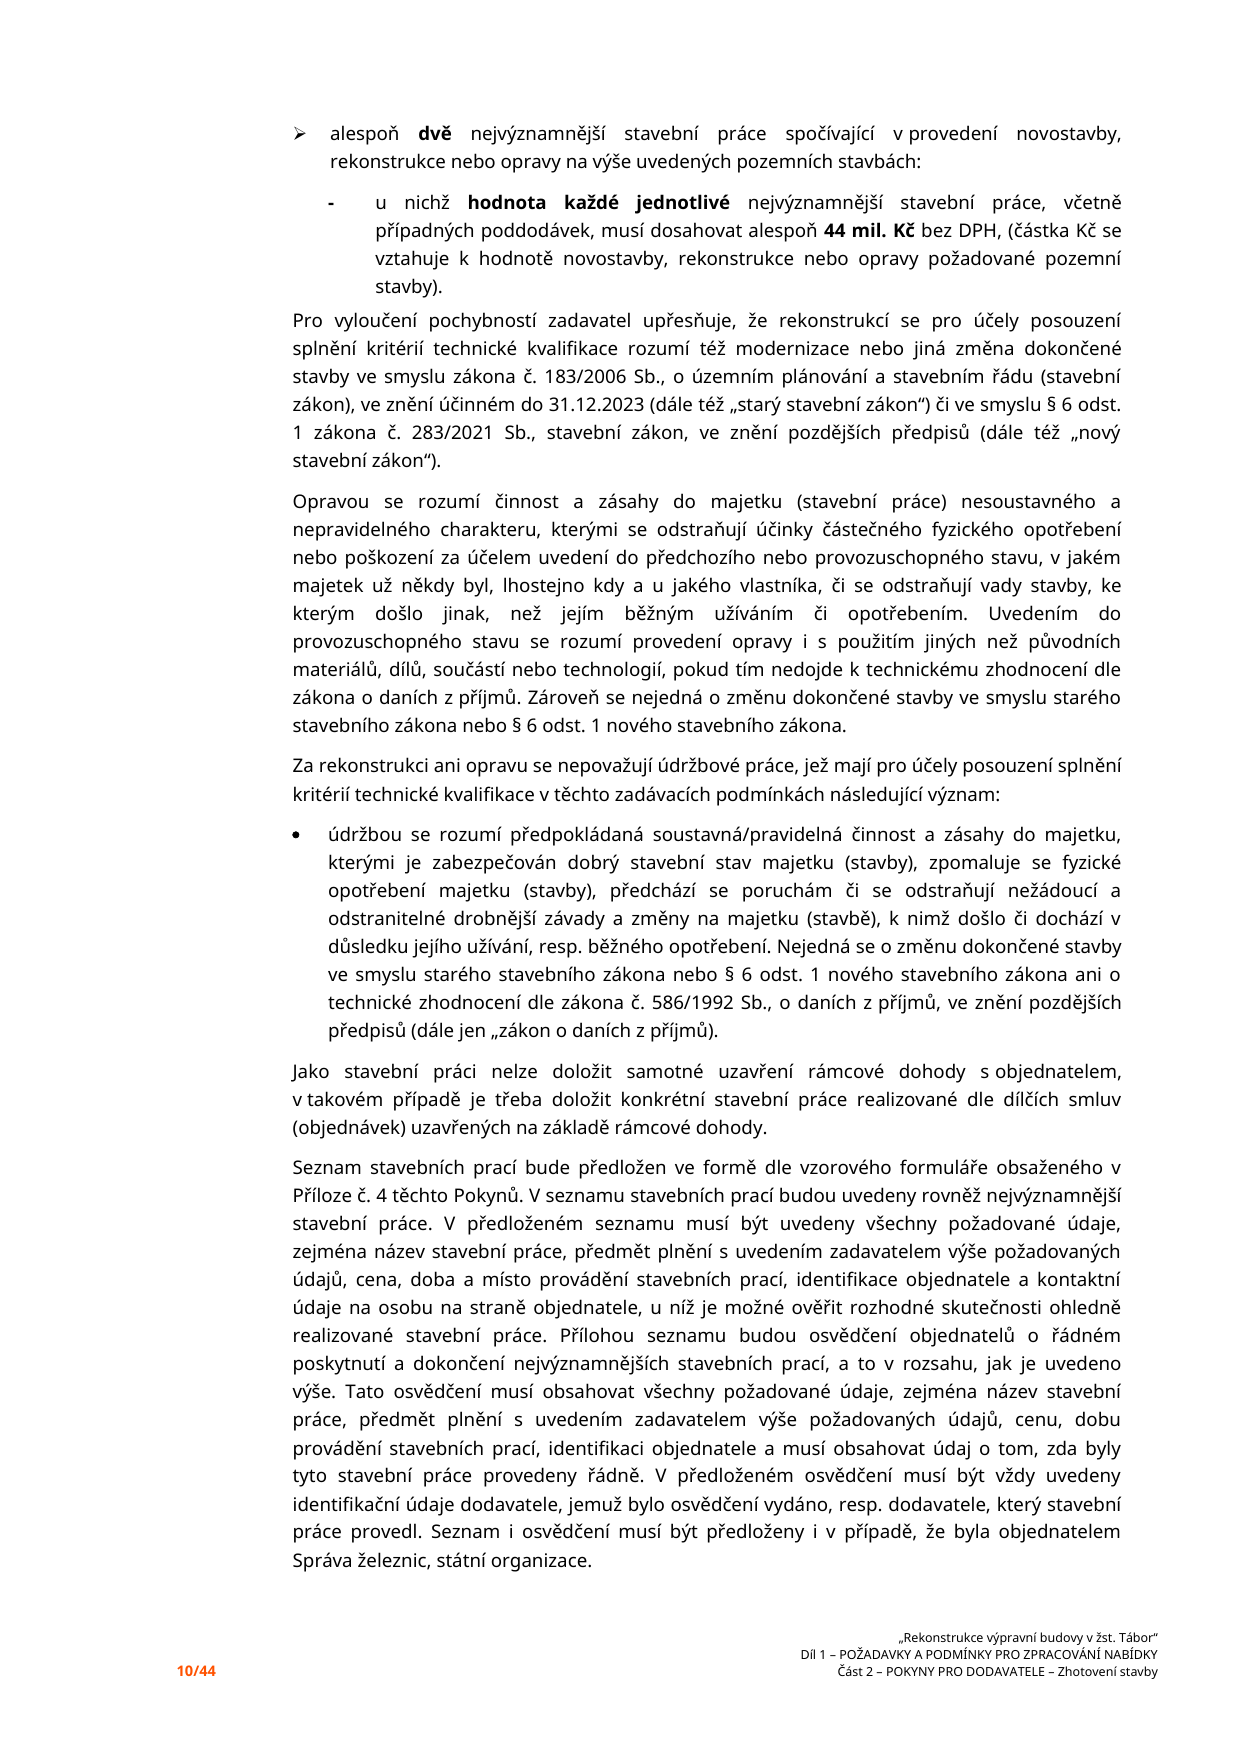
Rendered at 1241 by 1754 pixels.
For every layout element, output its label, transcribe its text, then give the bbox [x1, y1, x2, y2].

text Pro vyloučení pochybností zadavatel upřesňuje, že rekonstrukcí se pro účely posouzení splnění kritérií technické kvalifikace rozumí též modernizace nebo jiná změna dokončené stavby ve smyslu zákona č. 183/2006 Sb., o územním plánování a stavebním řádu (stavební zákon), ve znění účinném do 31.12.2023 (dále též „starý stavební zákon“) či ve smyslu § 6 odst. 1 zákona č. 283/2021 Sb., stavební zákon, ve znění pozdějších předpisů (dále též „nový stavební zákon“). [292, 307, 1122, 473]
text Opravou se rozumí činnost a zásahy do majetku (stavební práce) nesoustavného a nepravidelného charakteru, kterými se odstraňují účinky částečného fyzického opotřebení nebo poškození za účelem uvedení do předchozího nebo provozuschopného stavu, v jakém majetek už někdy byl, lhostejno kdy a u jakého vlastníka, či se odstraňují vady stavby, ke kterým došlo jinak, než jejím běžným užíváním či opotřebením. Uvedením do provozuschopného stavu se rozumí provedení opravy i s použitím jiných než původních materiálů, dílů, součástí nebo technologií, pokud tím nedojde k technickému zhodnocení dle zákona o daních z příjmů. Zároveň se nejedná o změnu dokončené stavby ve smyslu starého stavebního zákona nebo § 6 odst. 1 nového stavebního zákona. [292, 488, 1122, 738]
list u nichž hodnota každé jednotlivé nejvýznamnější stavební práce, včetně případných poddodávek, musí dosahovat alespoň 44 mil. Kč bez DPH, (částka Kč se vztahuje k hodnotě novostavby, rekonstrukce nebo opravy požadované pozemní stavby). [328, 189, 1122, 299]
text Seznam stavebních prací bude předložen ve formě dle vzorového formuláře obsaženého v Příloze č. 4 těchto Pokynů. V seznamu stavebních prací budou uvedeny rovněž nejvýznamnější stavební práce. V předloženém seznamu musí být uvedeny všechny požadované údaje, zejména název stavební práce, předmět plnění s uvedením zadavatelem výše požadovaných údajů, cena, doba a místo provádění stavebních prací, identifikace objednatele a kontaktní údaje na osobu na straně objednatele, u níž je možné ověřit rozhodné skutečnosti ohledně realizované stavební práce. Přílohou seznamu budou osvědčení objednatelů o řádném poskytnutí a dokončení nejvýznamnějších stavebních prací, a to v rozsahu, jak je uvedeno výše. Tato osvědčení musí obsahovat všechny požadované údaje, zejména název stavební práce, předmět plnění s uvedením zadavatelem výše požadovaných údajů, cenu, dobu provádění stavebních prací, identifikaci objednatele a musí obsahovat údaj o tom, zda byly tyto stavební práce provedeny řádně. V předloženém osvědčení musí být vždy uvedeny identifikační údaje dodavatele, jemuž bylo osvědčení vydáno, resp. dodavatele, který stavební práce provedl. Seznam i osvědčení musí být předloženy i v případě, že byla objednatelem Správa železnic, státní organizace. [292, 1154, 1122, 1572]
text Za rekonstrukci ani opravu se nepovažují údržbové práce, jež mají pro účely posouzení splnění kritérií technické kvalifikace v těchto zadávacích podmínkách následující význam: [292, 753, 1122, 806]
text Jako stavební práci nelze doložit samotné uzavření rámcové dohody s objednatelem, v takovém případě je třeba doložit konkrétní stavební práce realizované dle dílčích smluv (objednávek) uzavřených na základě rámcové dohody. [292, 1058, 1122, 1139]
text údržbou se rozumí předpokládaná soustavná/pravidelná činnost a zásahy do majetku, kterými je zabezpečován dobrý stavební stav majetku (stavby), zpomaluje se fyzické opotřebení majetku (stavby), předchází se poruchám či se odstraňují nežádoucí a odstranitelné drobnější závady a změny na majetku (stavbě), k nimž došlo či dochází v důsledku jejího užívání, resp. běžného opotřebení. Nejedná se o změnu dokončené stavby ve smyslu starého stavebního zákona nebo § 6 odst. 1 nového stavebního zákona ani o technické zhodnocení dle zákona č. 586/1992 Sb., o daních z příjmů, ve znění pozdějších předpisů (dále jen „zákon o daních z příjmů). [292, 821, 1122, 1043]
list alespoň dvě nejvýznamnější stavební práce spočívající v provedení novostavby, rekonstrukce nebo opravy na výše uvedených pozemních stavbách: [292, 121, 1122, 174]
